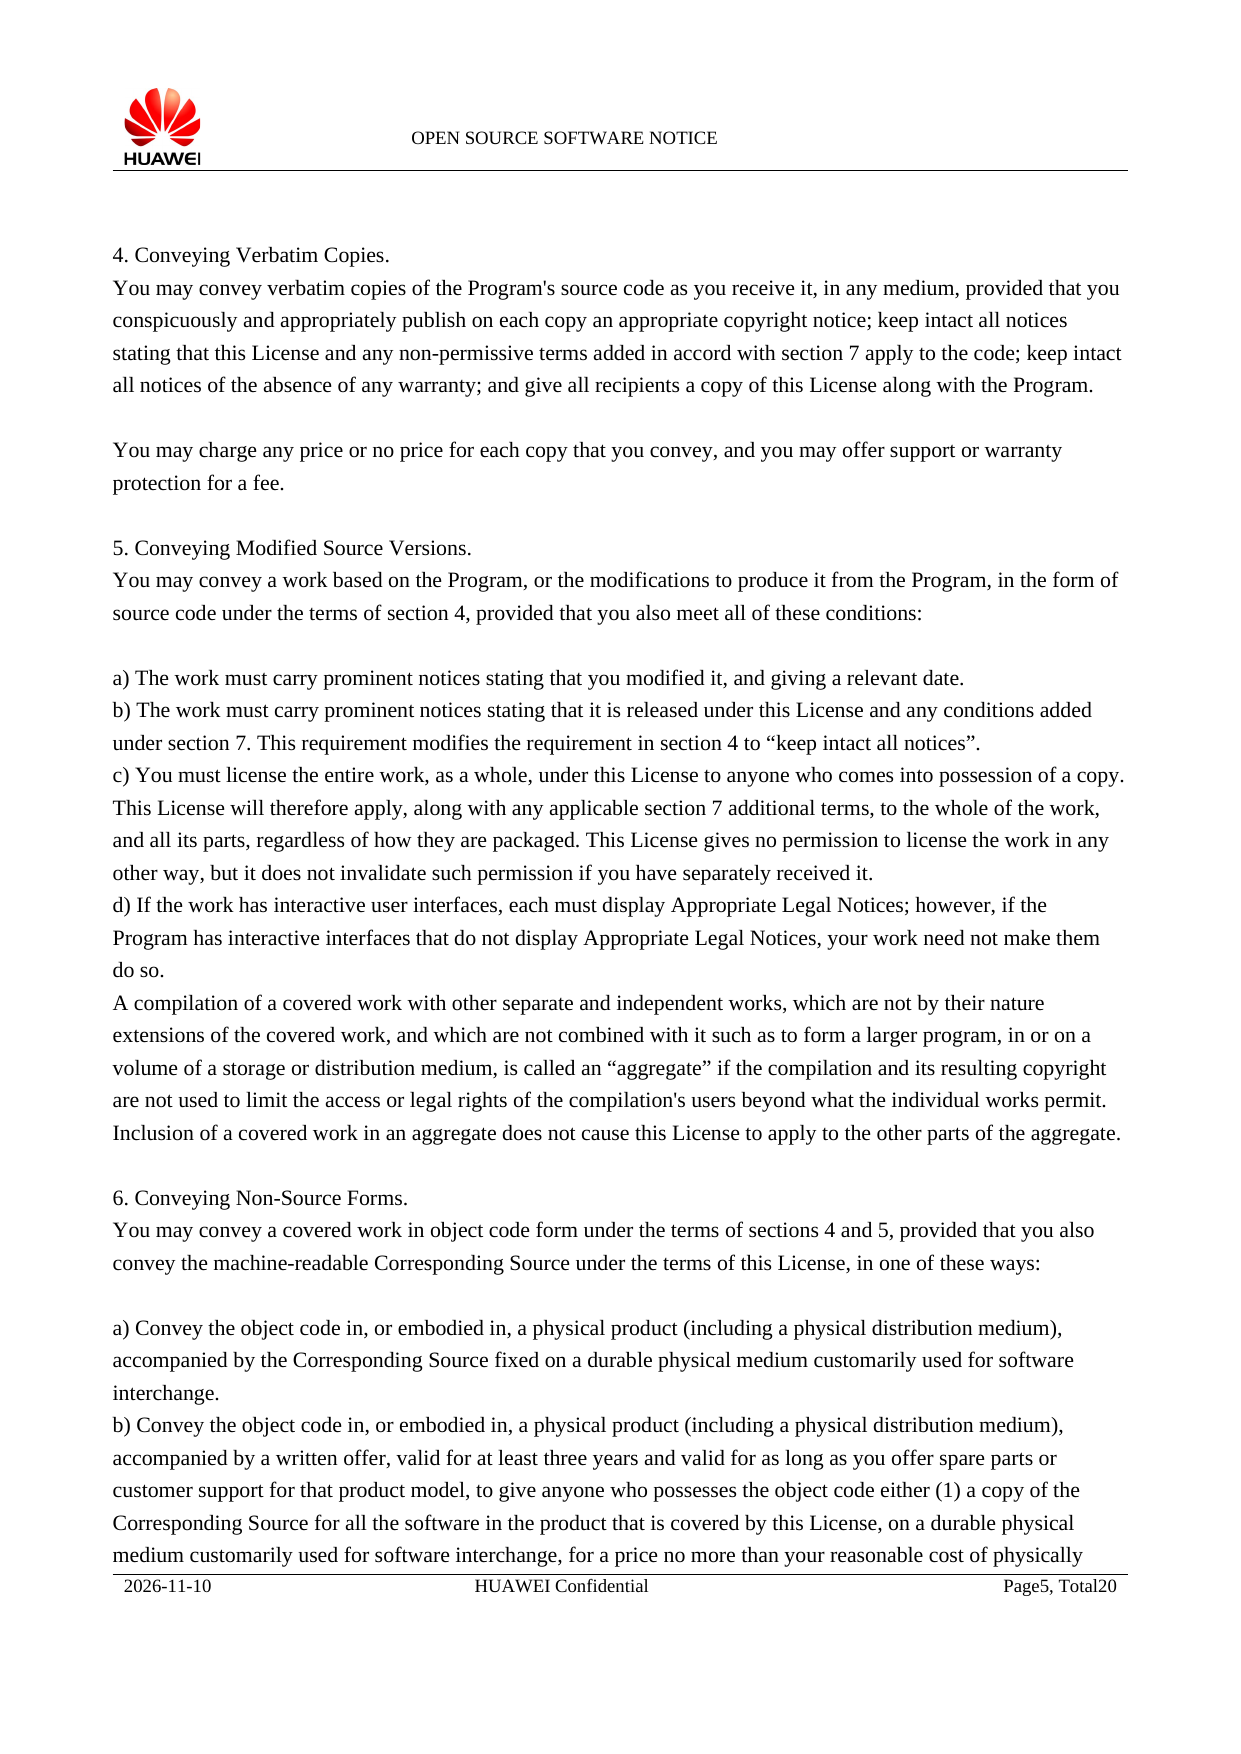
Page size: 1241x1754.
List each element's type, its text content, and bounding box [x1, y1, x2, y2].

picture [124, 88, 201, 165]
